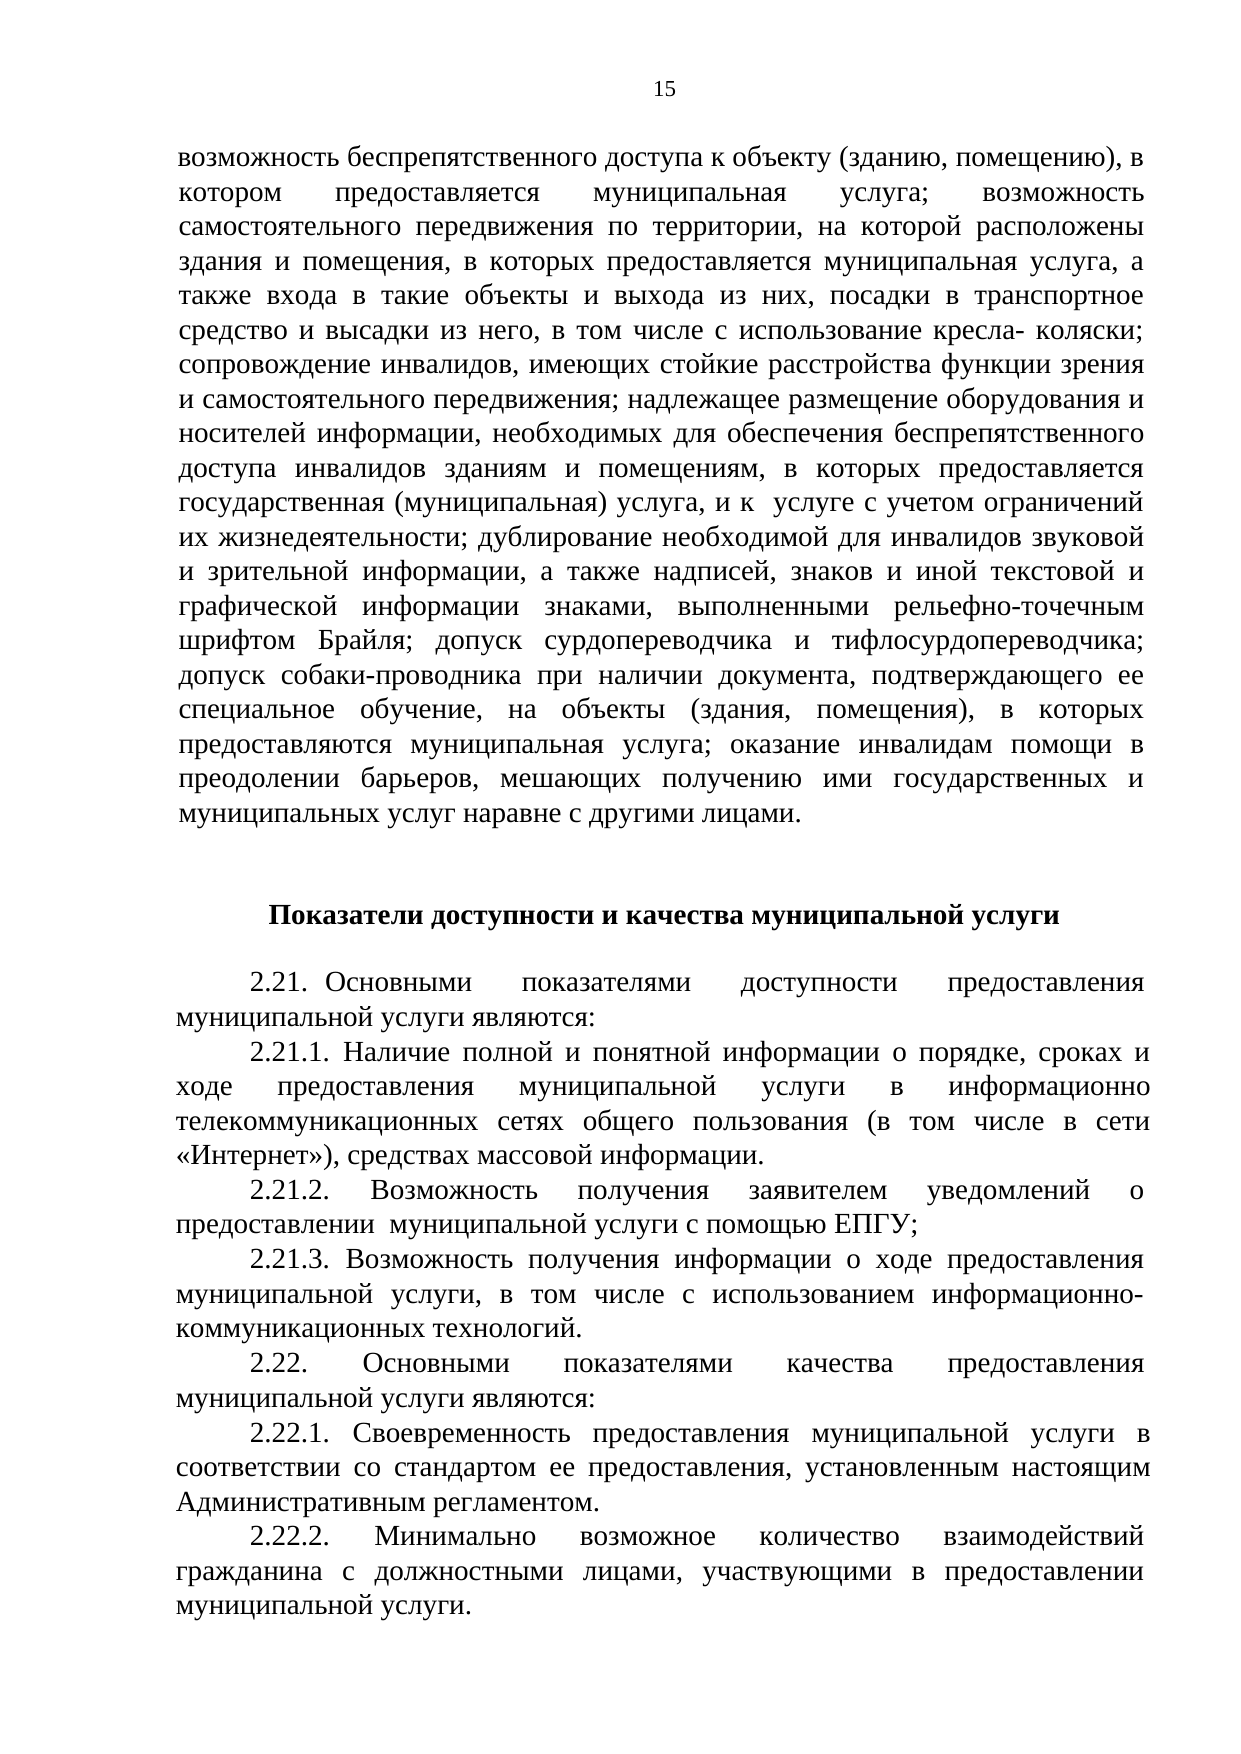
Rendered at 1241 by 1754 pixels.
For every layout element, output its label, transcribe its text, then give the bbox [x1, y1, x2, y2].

text Показатели доступности и качества муниципальной услуги [177, 897, 1152, 931]
text 2.21.2. Возможность получения заявителем уведомлений о предоставлении муниципальной услуги с помощью ЕПГУ; [176, 1172, 1145, 1240]
text 2.22.2. Минимально возможное количество взаимодействий гражданина с должностными лицами, участвующими в предоставлении муниципальной услуги. [176, 1518, 1145, 1621]
text 2.22. Основными показателями качества предоставления муниципальной услуги являются: [176, 1345, 1145, 1413]
text 2.21.1. Наличие полной и понятной информации о порядке, сроках и ходе предоставления муниципальной услуги в информационно телекоммуникационных сетях общего пользования (в том числе в сети «Интернет»), средствах массовой информации. [176, 1034, 1151, 1171]
text возможность беспрепятственного доступа к объекту (зданию, помещению), в котором предоставляется муниципальная услуга; возможность самостоятельного передвижения по территории, на которой расположены здания и помещения, в которых предоставляется муниципальная услуга, а также входа в такие объекты и выхода из них, посадки в транспортное средство и высадки из него, в том числе с использование кресла- коляски; сопровождение инвалидов, имеющих стойкие расстройства функции зрения и самостоятельного передвижения; надлежащее размещение оборудования и носителей информации, необходимых для обеспечения беспрепятственного доступа инвалидов зданиям и помещениям, в которых предоставляется государственная (муниципальная) услуга, и к услуге с учетом ограничений их жизнедеятельности; дублирование необходимой для инвалидов звуковой и зрительной информации, а также надписей, знаков и иной текстовой и графической информации знаками, выполненными рельефно-точечным шрифтом Брайля; допуск сурдопереводчика и тифлосурдопереводчика; допуск собаки-проводника при наличии документа, подтверждающего ее специальное обучение, на объекты (здания, помещения), в которых предоставляются муниципальная услуга; оказание инвалидам помощи в преодолении барьеров, мешающих получению ими государственных и муниципальных услуг наравне с другими лицами. [177, 139, 1145, 828]
text 2.21. Основными показателями доступности предоставления муниципальной услуги являются: [176, 964, 1145, 1032]
text 2.22.1. Своевременность предоставления муниципальной услуги в соответствии со стандартом ее предоставления, установленным настоящим Административным регламентом. [176, 1415, 1151, 1517]
text 2.21.3. Возможность получения информации о ходе предоставления муниципальной услуги, в том числе с использованием информационно-коммуникационных технологий. [176, 1241, 1145, 1344]
